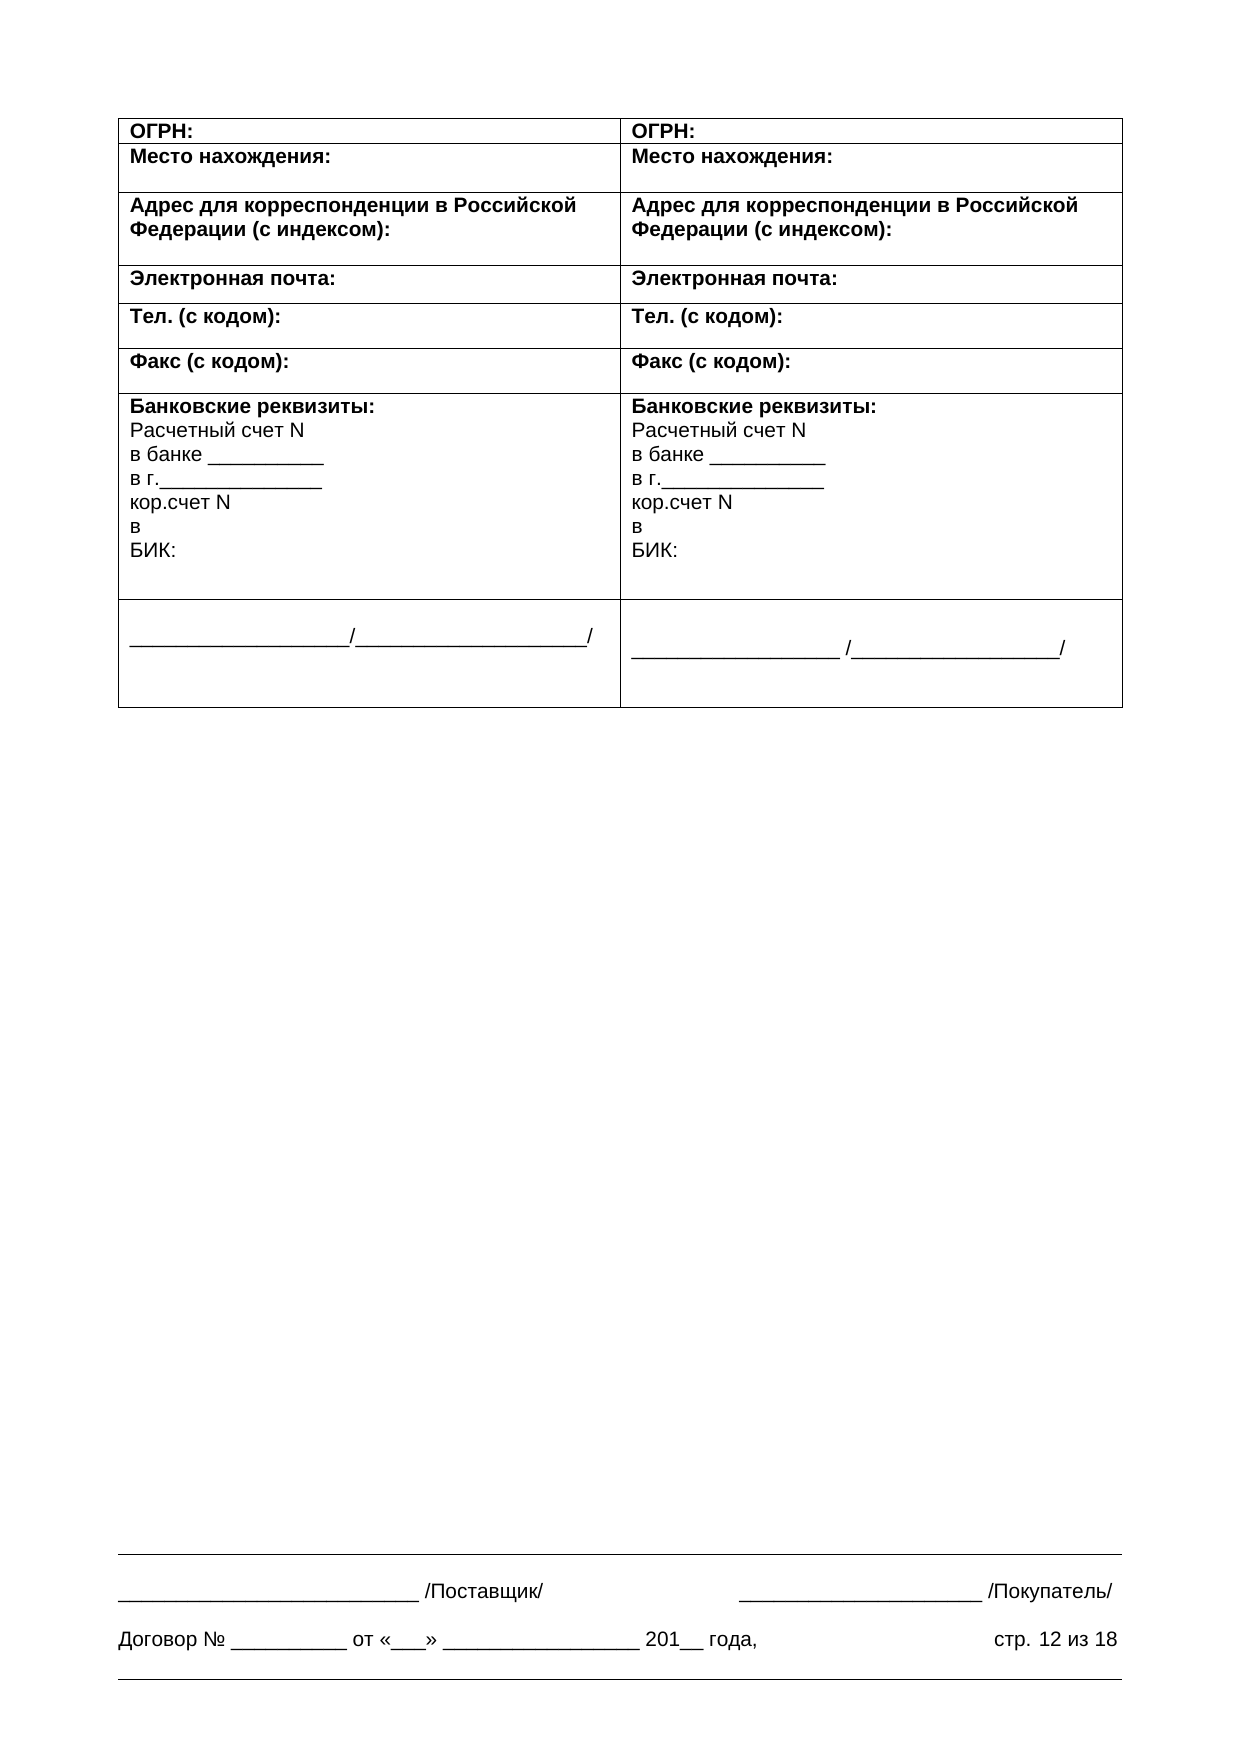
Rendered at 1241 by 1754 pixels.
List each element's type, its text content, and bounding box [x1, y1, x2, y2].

table_cell Электронная почта: [621, 266, 1122, 303]
table_cell __________________ /__________________/ [621, 600, 1122, 707]
table_cell Адрес для корреспонденции в Российской Федерации (с индексом): [119, 193, 620, 265]
table_cell Тел. (с кодом): [621, 304, 1122, 348]
table_cell ОГРН: [119, 119, 620, 143]
table_cell Место нахождения: [119, 144, 620, 192]
table_cell Место нахождения: [621, 144, 1122, 192]
table_cell ОГРН: [621, 119, 1122, 143]
table_cell ___________________/____________________/ [119, 600, 620, 707]
table_cell Электронная почта: [119, 266, 620, 303]
table_cell Банковские реквизиты: Расчетный счет N в банке __________ в г.______________ кор.счет N в БИК: [621, 394, 1122, 598]
table_cell Факс (с кодом): [119, 349, 620, 393]
table_cell Банковские реквизиты: Расчетный счет N в банке __________ в г.______________ кор.счет N в БИК: [119, 394, 620, 598]
table_cell Адрес для корреспонденции в Российской Федерации (с индексом): [621, 193, 1122, 265]
table_cell Факс (с кодом): [621, 349, 1122, 393]
table_cell Тел. (с кодом): [119, 304, 620, 348]
